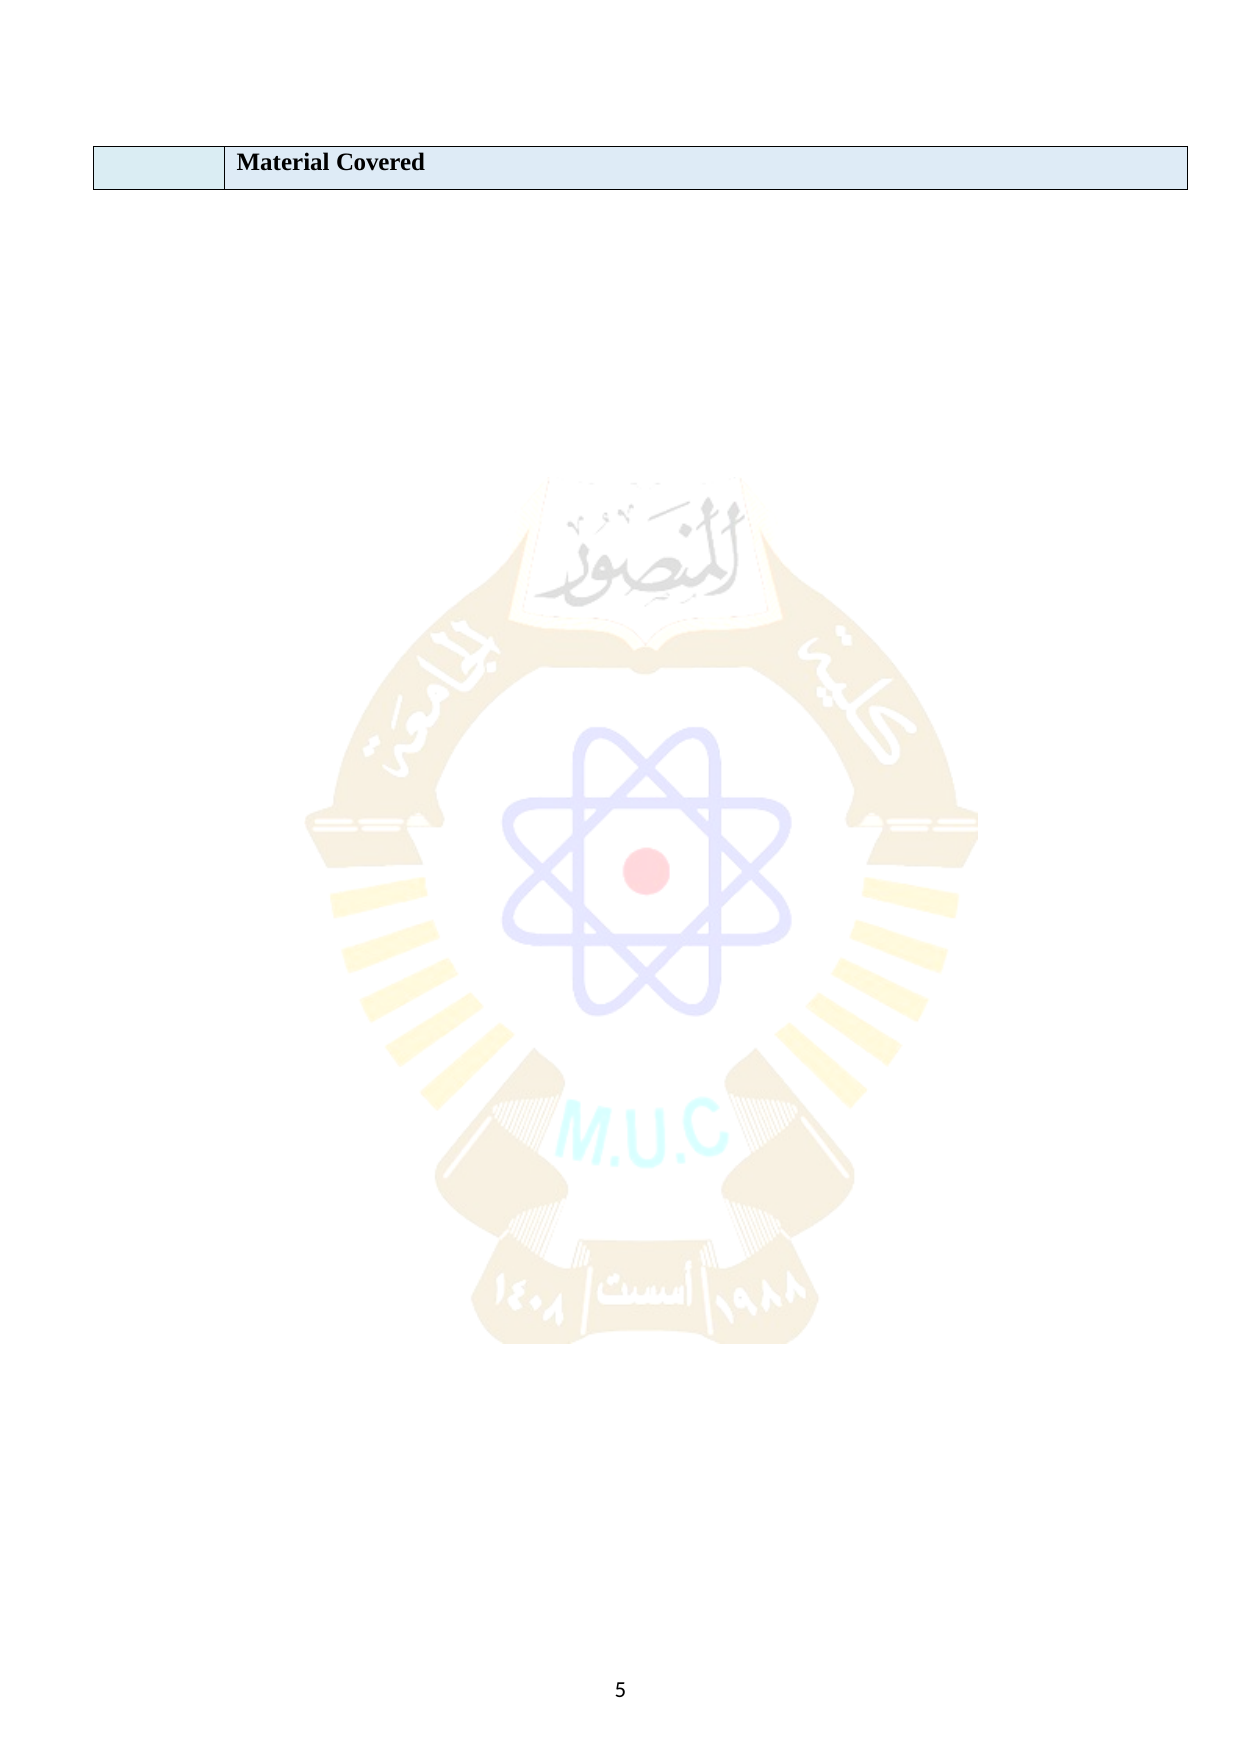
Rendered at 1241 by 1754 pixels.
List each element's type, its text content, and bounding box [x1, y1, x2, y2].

table_cell [94, 147, 224, 189]
table_cell Material Covered [225, 147, 1187, 189]
